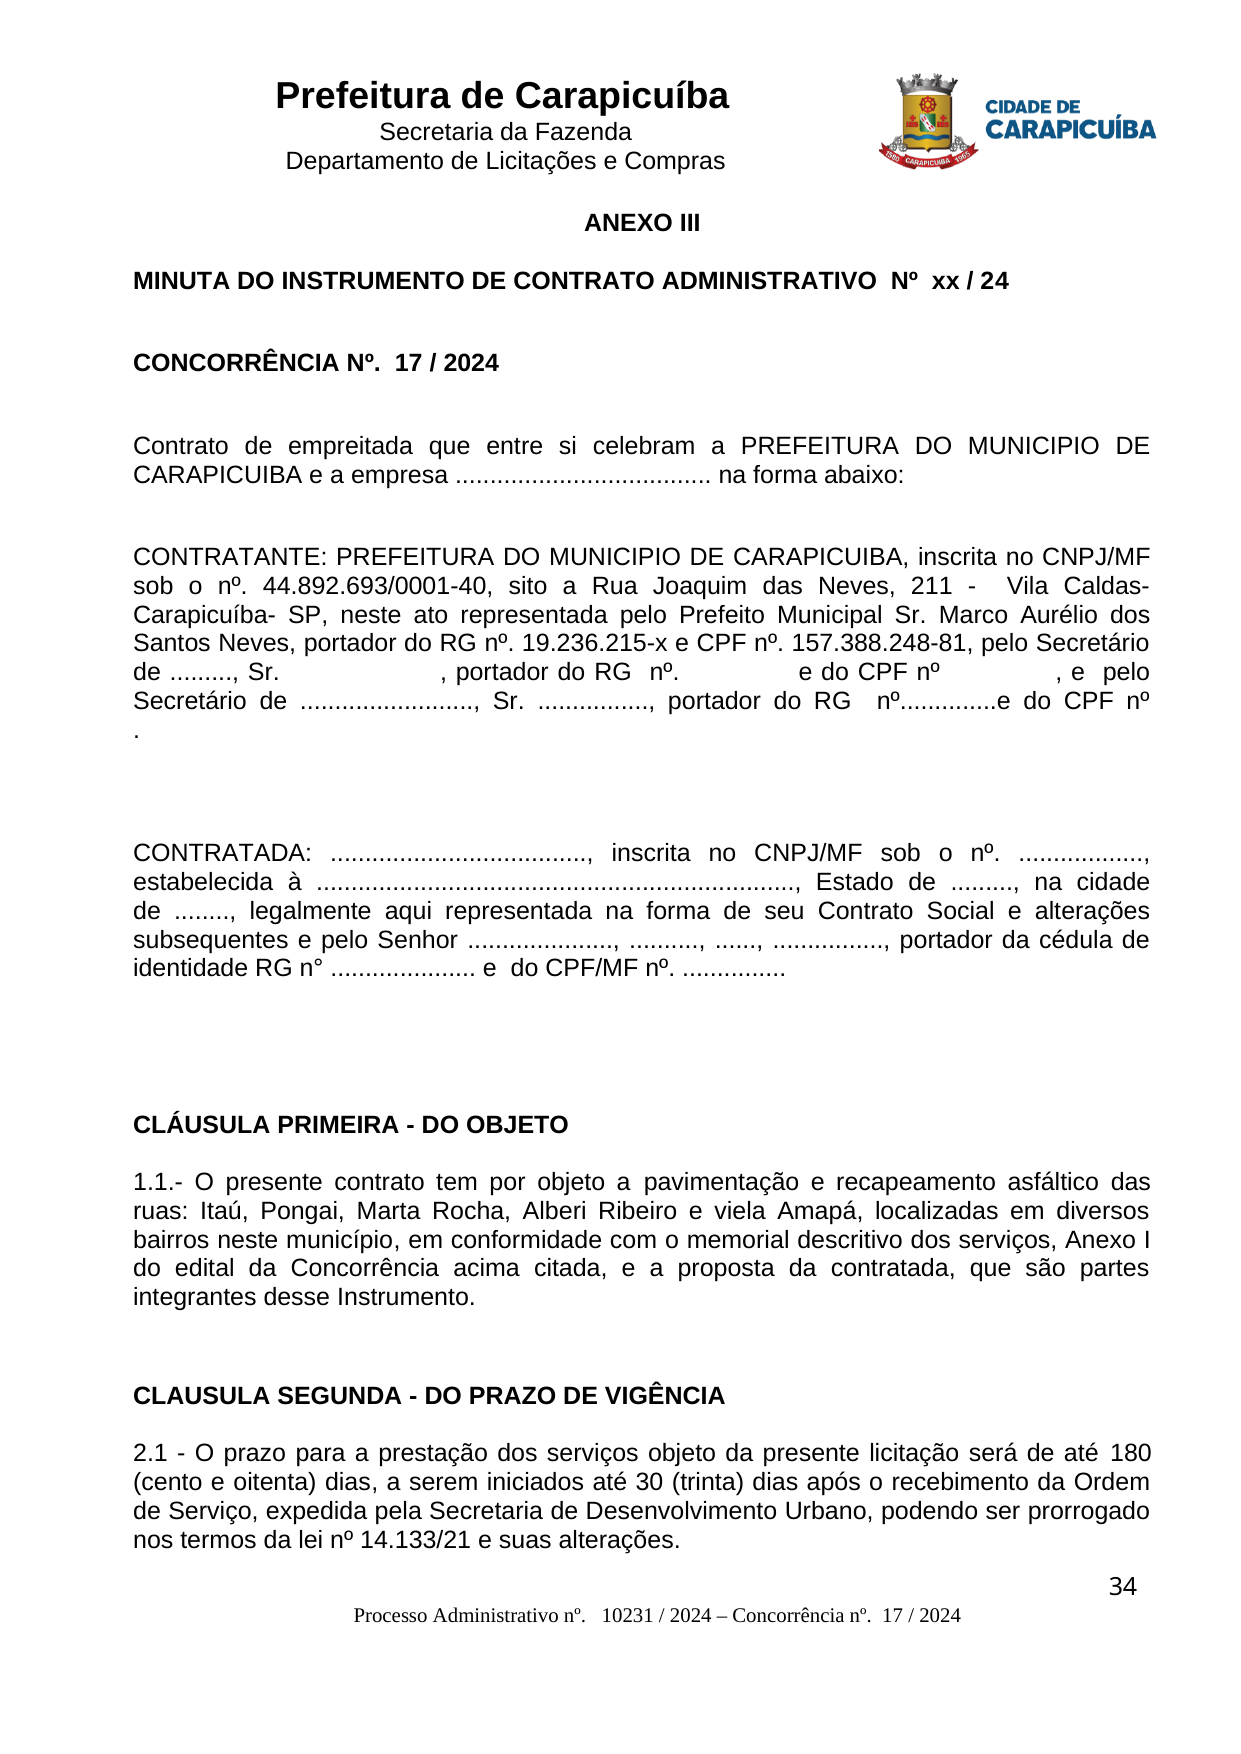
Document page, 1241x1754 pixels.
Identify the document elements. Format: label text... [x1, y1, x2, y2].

text Contrato de empreitada que entre si celebram a PREFEITURA DO MUNICIPIO DE CARAPICUIBA e a empresa ..................................... na forma abaixo: [133, 431, 1152, 488]
list MINUTA DO INSTRUMENTO DE CONTRATO ADMINISTRATIVO Nº xx / 24 [133, 266, 1152, 295]
text CONTRATADA: ....................................., inscrita no CNPJ/MF sob o nº. .................., estabelecida à ....................................................................., Estado de ........., na cidade de ........, legalmente aqui representada na forma de seu Contrato Social e alterações subsequentes e pelo Senhor ....................., .........., ......, ................, portador da cédula de identidade RG n° ..................... e do CPF/MF nº. ............... [133, 838, 1152, 982]
text CONCORRÊNCIA Nº. 17 / 2024 [133, 348, 1152, 377]
text ANEXO III [133, 208, 1152, 237]
text CONTRATANTE: PREFEITURA DO MUNICIPIO DE CARAPICUIBA, inscrita no CNPJ/MF sob o nº. 44.892.693/0001-40, sito a Rua Joaquim das Neves, 211 - Vila Caldas- Carapicuíba- SP, neste ato representada pelo Prefeito Municipal Sr. Marco Aurélio dos Santos Neves, portador do RG nº. 19.236.215-x e CPF nº. 157.388.248-81, pelo Secretário de ........., Sr. , portador do RG nº. e do CPF nº , e pelo Secretário de ........................., Sr. ................, portador do RG nº..............e do CPF nº . [133, 542, 1152, 743]
text CLAUSULA SEGUNDA - DO PRAZO DE VIGÊNCIA [133, 1381, 1152, 1410]
text 2.1 - O prazo para a prestação dos serviços objeto da presente licitação será de até 180 (cento e oitenta) dias, a serem iniciados até 30 (trinta) dias após o recebimento da Ordem de Serviço, expedida pela Secretaria de Desenvolvimento Urbano, podendo ser prorrogado nos termos da lei nº 14.133/21 e suas alterações. [133, 1438, 1152, 1553]
picture [877, 65, 1159, 172]
text CLÁUSULA PRIMEIRA - DO OBJETO [133, 1110, 1152, 1138]
text 1.1.- O presente contrato tem por objeto a pavimentação e recapeamento asfáltico das ruas: Itaú, Pongai, Marta Rocha, Alberi Ribeiro e viela Amapá, localizadas em diversos bairros neste município, em conformidade com o memorial descritivo dos serviços, Anexo I do edital da Concorrência acima citada, e a proposta da contratada, que são partes integrantes desse Instrumento. [133, 1167, 1152, 1311]
